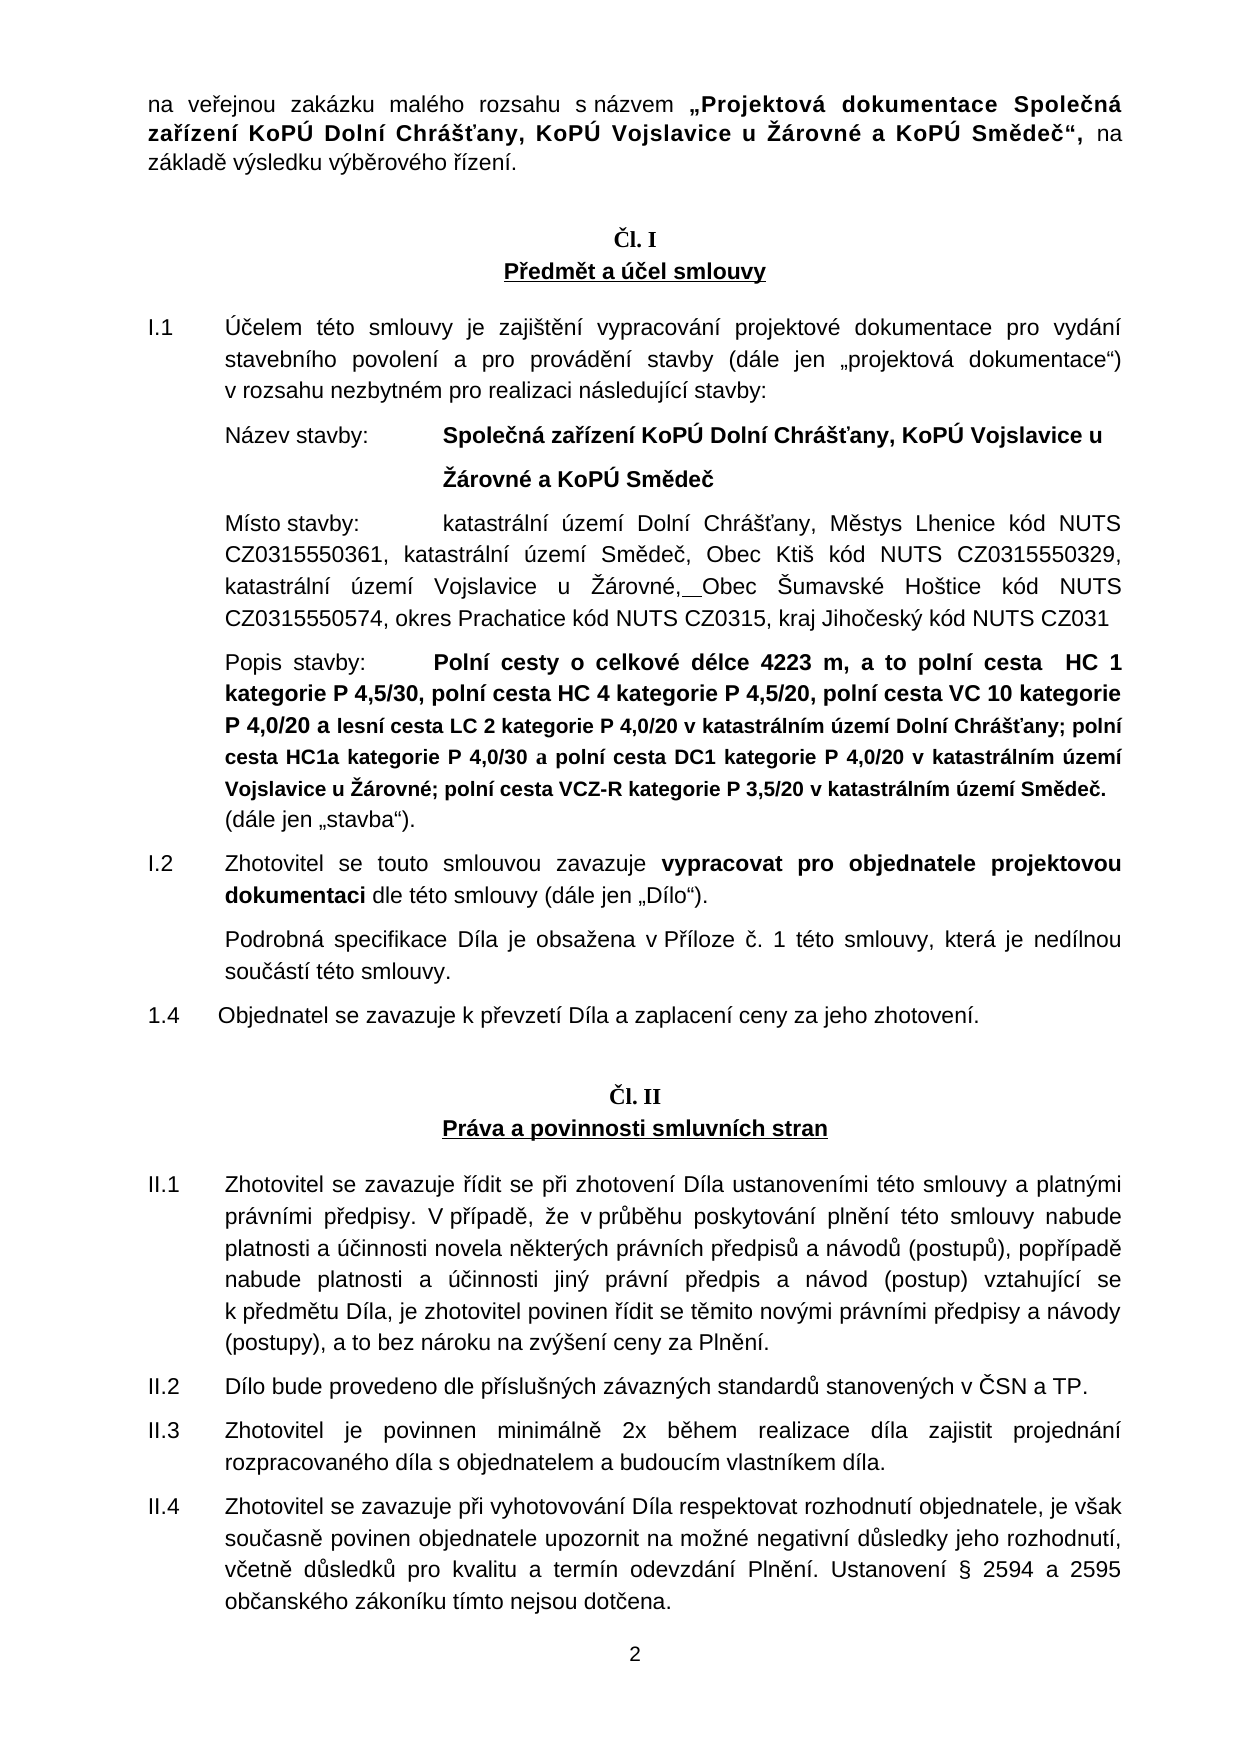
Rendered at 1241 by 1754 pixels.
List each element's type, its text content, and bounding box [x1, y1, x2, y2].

list Dílo bude provedeno dle příslušných závazných standardů stanovených v ČSN a TP. [148, 1373, 1122, 1400]
list Název stavby: Společná zařízení KoPÚ Dolní Chrášťany, KoPÚ Vojslavice u [224, 422, 1122, 448]
list Podrobná specifikace Díla je obsažena v Příloze č. 1 této smlouvy, která je nedílnou součástí této smlouvy. [224, 926, 1122, 984]
text Předmět a účel smlouvy [148, 226, 1122, 284]
list Žárovné a KoPÚ Smědeč [372, 466, 1122, 492]
list Zhotovitel se zavazuje při vyhotovování Díla respektovat rozhodnutí objednatele, je však současně povinen objednatele upozornit na možné negativní důsledky jeho rozhodnutí, včetně důsledků pro kvalitu a termín odevzdání Plnění. Ustanovení § 2594 a 2595 občanského zákoníku tímto nejsou dotčena. [148, 1493, 1122, 1614]
list (dále jen „stavba“). [224, 806, 1122, 833]
list Zhotovitel se zavazuje řídit se při zhotovení Díla ustanoveními této smlouvy a platnými právními předpisy. V případě, že v průběhu poskytování plnění této smlouvy nabude platnosti a účinnosti novela některých právních předpisů a návodů (postupů), popřípadě nabude platnosti a účinnosti jiný právní předpis a návod (postup) vztahující se k předmětu Díla, je zhotovitel povinen řídit se těmito novými právními předpisy a návody (postupy), a to bez nároku na zvýšení ceny za Plnění. [148, 1171, 1122, 1356]
text na veřejnou zakázku malého rozsahu s názvem „Projektová dokumentace Společná zařízení KoPÚ Dolní Chrášťany, KoPÚ Vojslavice u Žárovné a KoPÚ Smědeč“, na základě výsledku výběrového řízení. [148, 89, 1122, 176]
list Místo stavby: katastrální území Dolní Chrášťany, Městys Lhenice kód NUTS CZ0315550361, katastrální území Smědeč, Obec Ktiš kód NUTS CZ0315550329, katastrální území Vojslavice u Žárovné, Obec Šumavské Hoštice kód NUTS CZ0315550574, okres Prachatice kód NUTS CZ0315, kraj Jihočeský kód NUTS CZ031 [224, 510, 1122, 631]
list Zhotovitel se touto smlouvou zavazuje vypracovat pro objednatele projektovou dokumentaci dle této smlouvy (dále jen „Dílo“). [148, 850, 1122, 908]
list 1.4 Objednatel se zavazuje k převzetí Díla a zaplacení ceny za jeho zhotovení. [148, 1002, 1122, 1028]
text Práva a povinnosti smluvních stran [148, 1083, 1122, 1141]
list Popis stavby: Polní cesty o celkové délce 4223 m, a to polní cesta HC 1 kategorie P 4,5/30, polní cesta HC 4 kategorie P 4,5/20, polní cesta VC 10 kategorie P 4,0/20 a lesní cesta LC 2 kategorie P 4,0/20 v katastrálním území Dolní Chrášťany; polní cesta HC1a kategorie P 4,0/30 a polní cesta DC1 kategorie P 4,0/20 v katastrálním území Vojslavice u Žárovné; polní cesta VCZ-R kategorie P 3,5/20 v katastrálním území Smědeč. [224, 648, 1122, 801]
list Účelem této smlouvy je zajištění vypracování projektové dokumentace pro vydání stavebního povolení a pro provádění stavby (dále jen „projektová dokumentace“) v rozsahu nezbytném pro realizaci následující stavby: [148, 314, 1122, 404]
list Zhotovitel je povinnen minimálně 2x během realizace díla zajistit projednání rozpracovaného díla s objednatelem a budoucím vlastníkem díla. [148, 1417, 1122, 1475]
